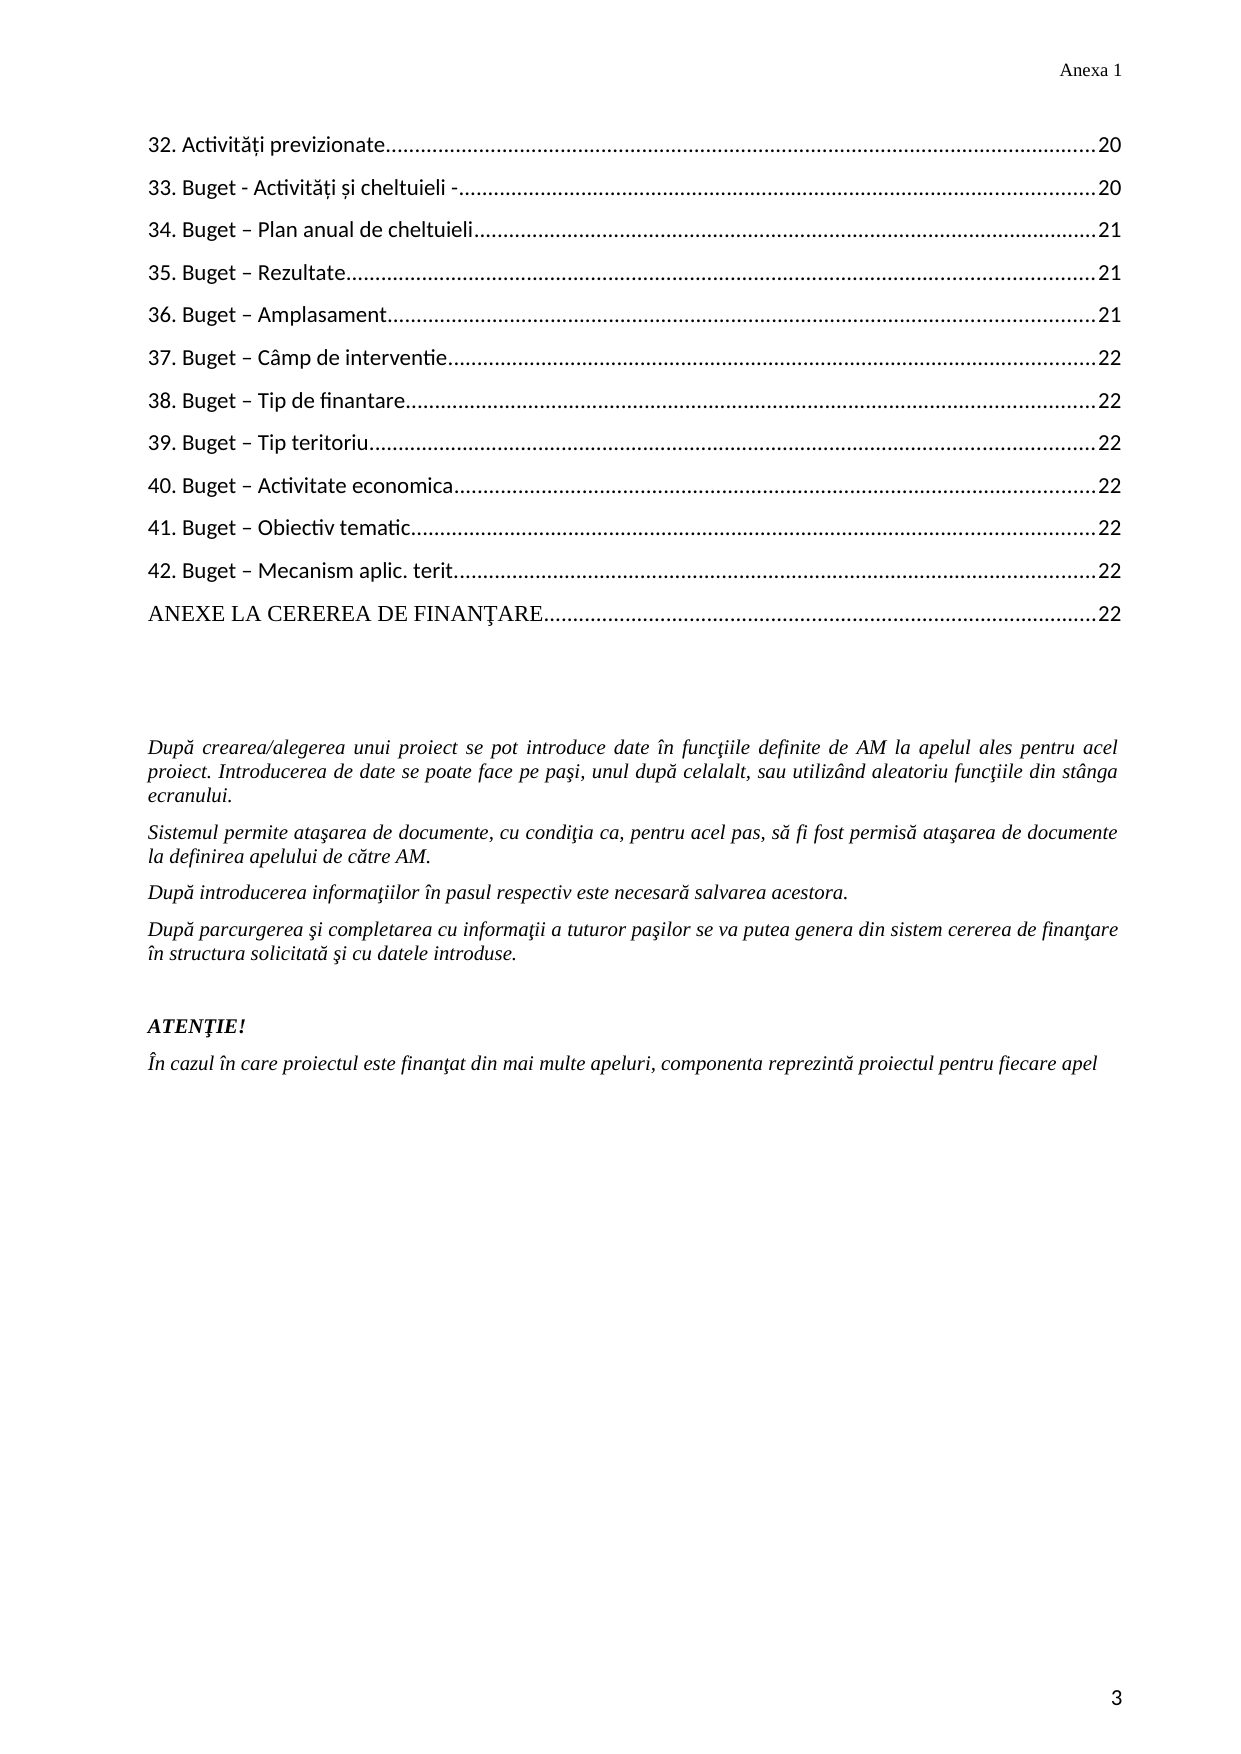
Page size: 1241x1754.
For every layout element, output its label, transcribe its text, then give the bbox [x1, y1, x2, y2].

text Sistemul permite ataşarea de documente, cu condiţia ca, pentru acel pas, să fi fost permisă ataşarea de documente la definirea apelului de către AM. [148, 819, 1122, 868]
text După crearea/alegerea unui proiect se pot introduce date în funcţiile definite de AM la apelul ales pentru acel proiect. Introducerea de date se poate face pe paşi, unul după celalalt, sau utilizând aleatoriu funcţiile din stânga ecranului. [148, 735, 1122, 807]
text După parcurgerea şi completarea cu informaţii a tuturor paşilor se va putea genera din sistem cererea de finanţare în structura solicitată şi cu datele introduse. [148, 917, 1122, 965]
text În cazul în care proiectul este finanţat din mai multe apeluri, componenta reprezintă proiectul pentru fiecare apel [148, 1051, 1122, 1074]
text După introducerea informaţiilor în pasul respectiv este necesară salvarea acestora. [148, 880, 1122, 904]
text ATENŢIE! [148, 1014, 1122, 1038]
